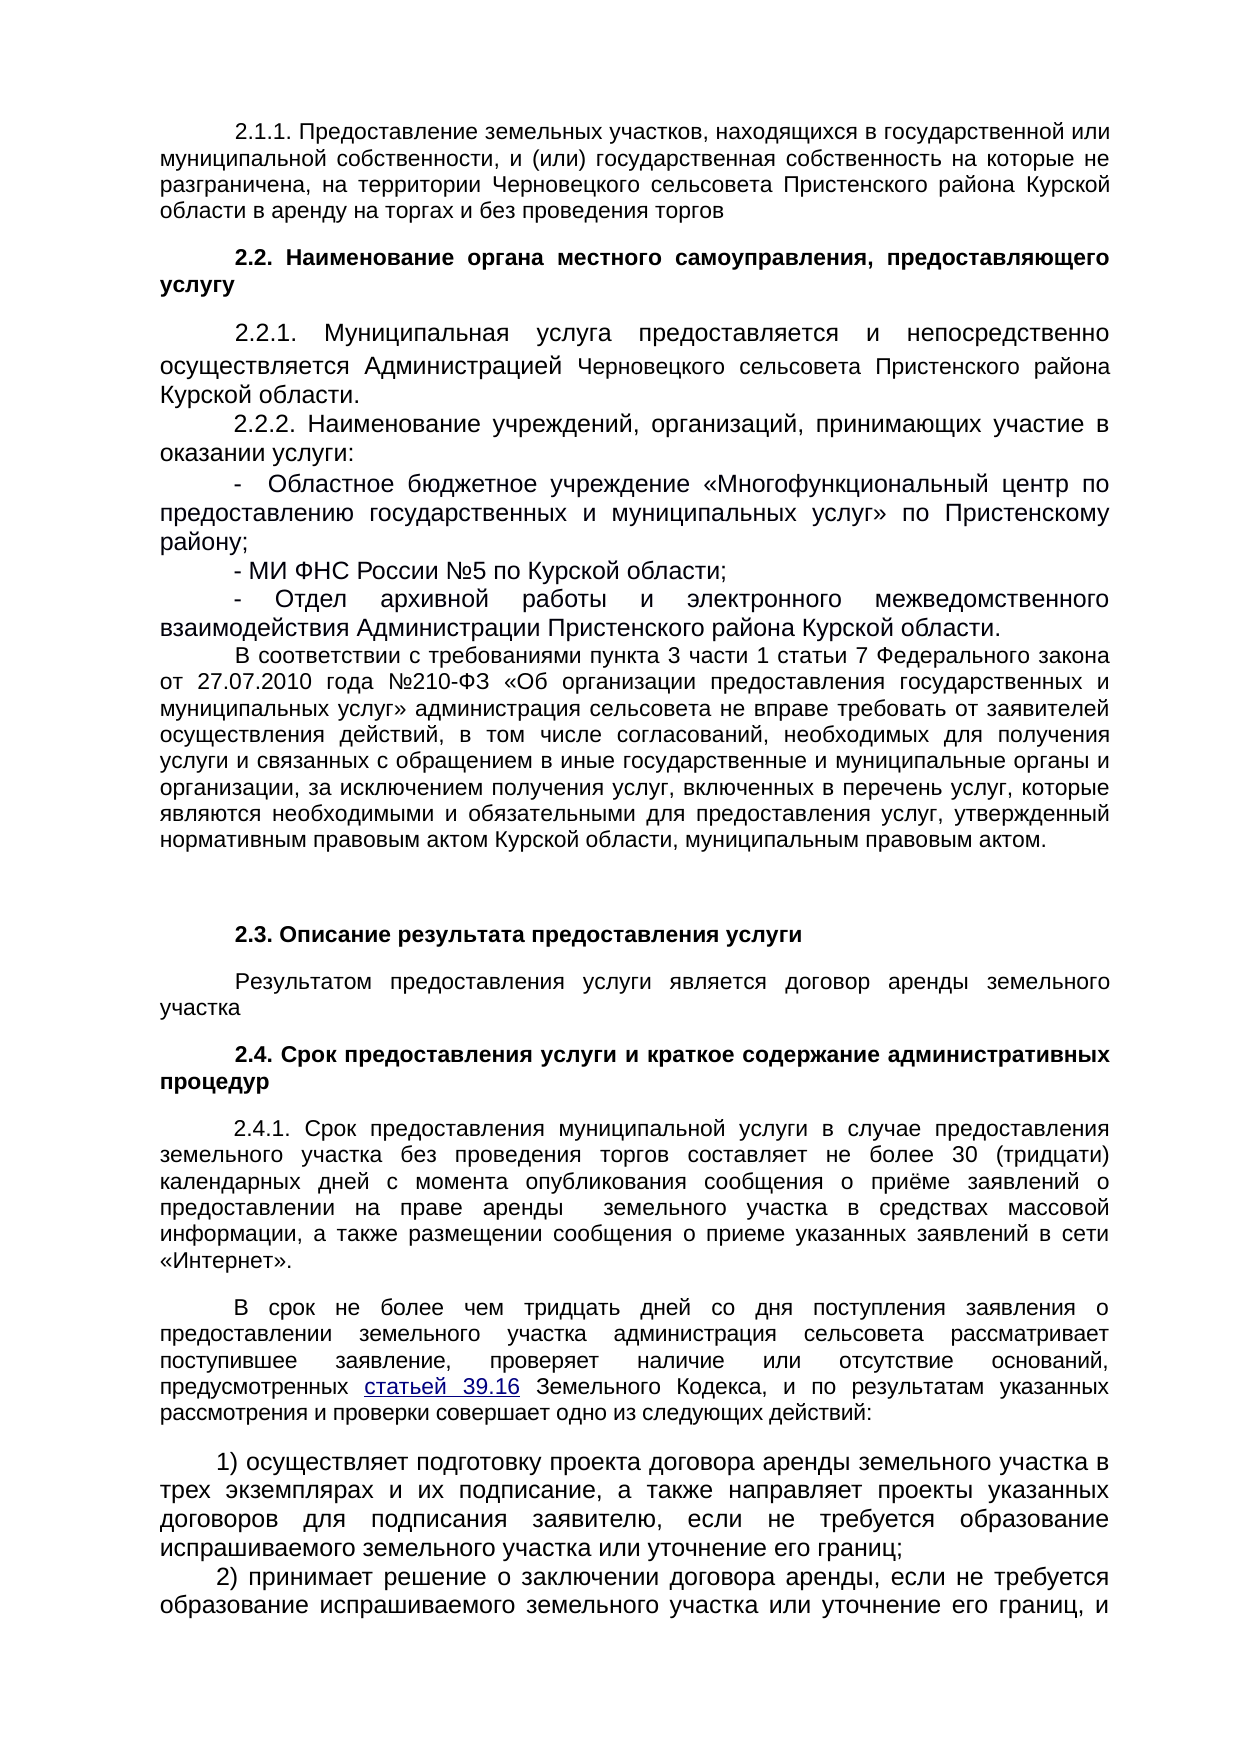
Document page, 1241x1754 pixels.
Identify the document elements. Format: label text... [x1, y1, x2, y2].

text 2.3. Описание результата предоставления услуги [159, 921, 1110, 947]
text 2.2.2. Наименование учреждений, организаций, принимающих участие в оказании услуги: [159, 409, 1110, 466]
text В срок не более чем тридцать дней со дня поступления заявления о предоставлении земельного участка администрация сельсовета рассматривает поступившее заявление, проверяет наличие или отсутствие оснований, предусмотренных статьей 39.16 Земельного Кодекса, и по результатам указанных рассмотрения и проверки совершает одно из следующих действий: [159, 1294, 1109, 1426]
text - МИ ФНС России №5 по Курской области; [159, 556, 1110, 584]
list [159, 1562, 1110, 1619]
text В соответствии с требованиями пункта 3 части 1 статьи 7 Федерального закона от 27.07.2010 года №210-ФЗ «Об организации предоставления государственных и муниципальных услуг» администрация сельсовета не вправе требовать от заявителей осуществления действий, в том числе согласований, необходимых для получения услуги и связанных с обращением в иные государственные и муниципальные органы и организации, за исключением получения услуг, включенных в перечень услуг, которые являются необходимыми и обязательными для предоставления услуг, утвержденный нормативным правовым актом Курской области, муниципальным правовым актом. [159, 642, 1110, 853]
text 2.4.1. Срок предоставления муниципальной услуги в случае предоставления земельного участка без проведения торгов составляет не более 30 (тридцати) календарных дней с момента опубликования сообщения о приёме заявлений о предоставлении на праве аренды земельного участка в средствах массовой информации, а также размещении сообщения о приеме указанных заявлений в сети «Интернет». [159, 1115, 1110, 1273]
text Результатом предоставления услуги является договор аренды земельного участка [159, 968, 1110, 1021]
list 1) осуществляет подготовку проекта договора аренды земельного участка в трех экземплярах и их подписание, а также направляет проекты указанных договоров для подписания заявителю, если не требуется образование испрашиваемого земельного участка или уточнение его границ; [159, 1447, 1110, 1562]
text 2.1.1. Предоставление земельных участков, находящихся в государственной или муниципальной собственности, и (или) государственная собственность на которые не разграничена, на территории Черновецкого сельсовета Пристенского района Курской области в аренду на торгах и без проведения торгов [159, 118, 1110, 223]
text 2.2.1. Муниципальная услуга предоставляется и непосредственно осуществляется Администрацией Черновецкого сельсовета Пристенского района Курской области. [159, 318, 1110, 409]
text 2.4. Срок предоставления услуги и краткое содержание административных процедур [159, 1041, 1110, 1094]
text - Отдел архивной работы и электронного межведомственного взаимодействия Администрации Пристенского района Курской области. [159, 584, 1110, 642]
text 2.2. Наименование органа местного самоуправления, предоставляющего услугу [159, 244, 1110, 297]
text - Областное бюджетное учреждение «Многофункциональный центр по предоставлению государственных и муниципальных услуг» по Пристенскому району; [159, 469, 1110, 556]
